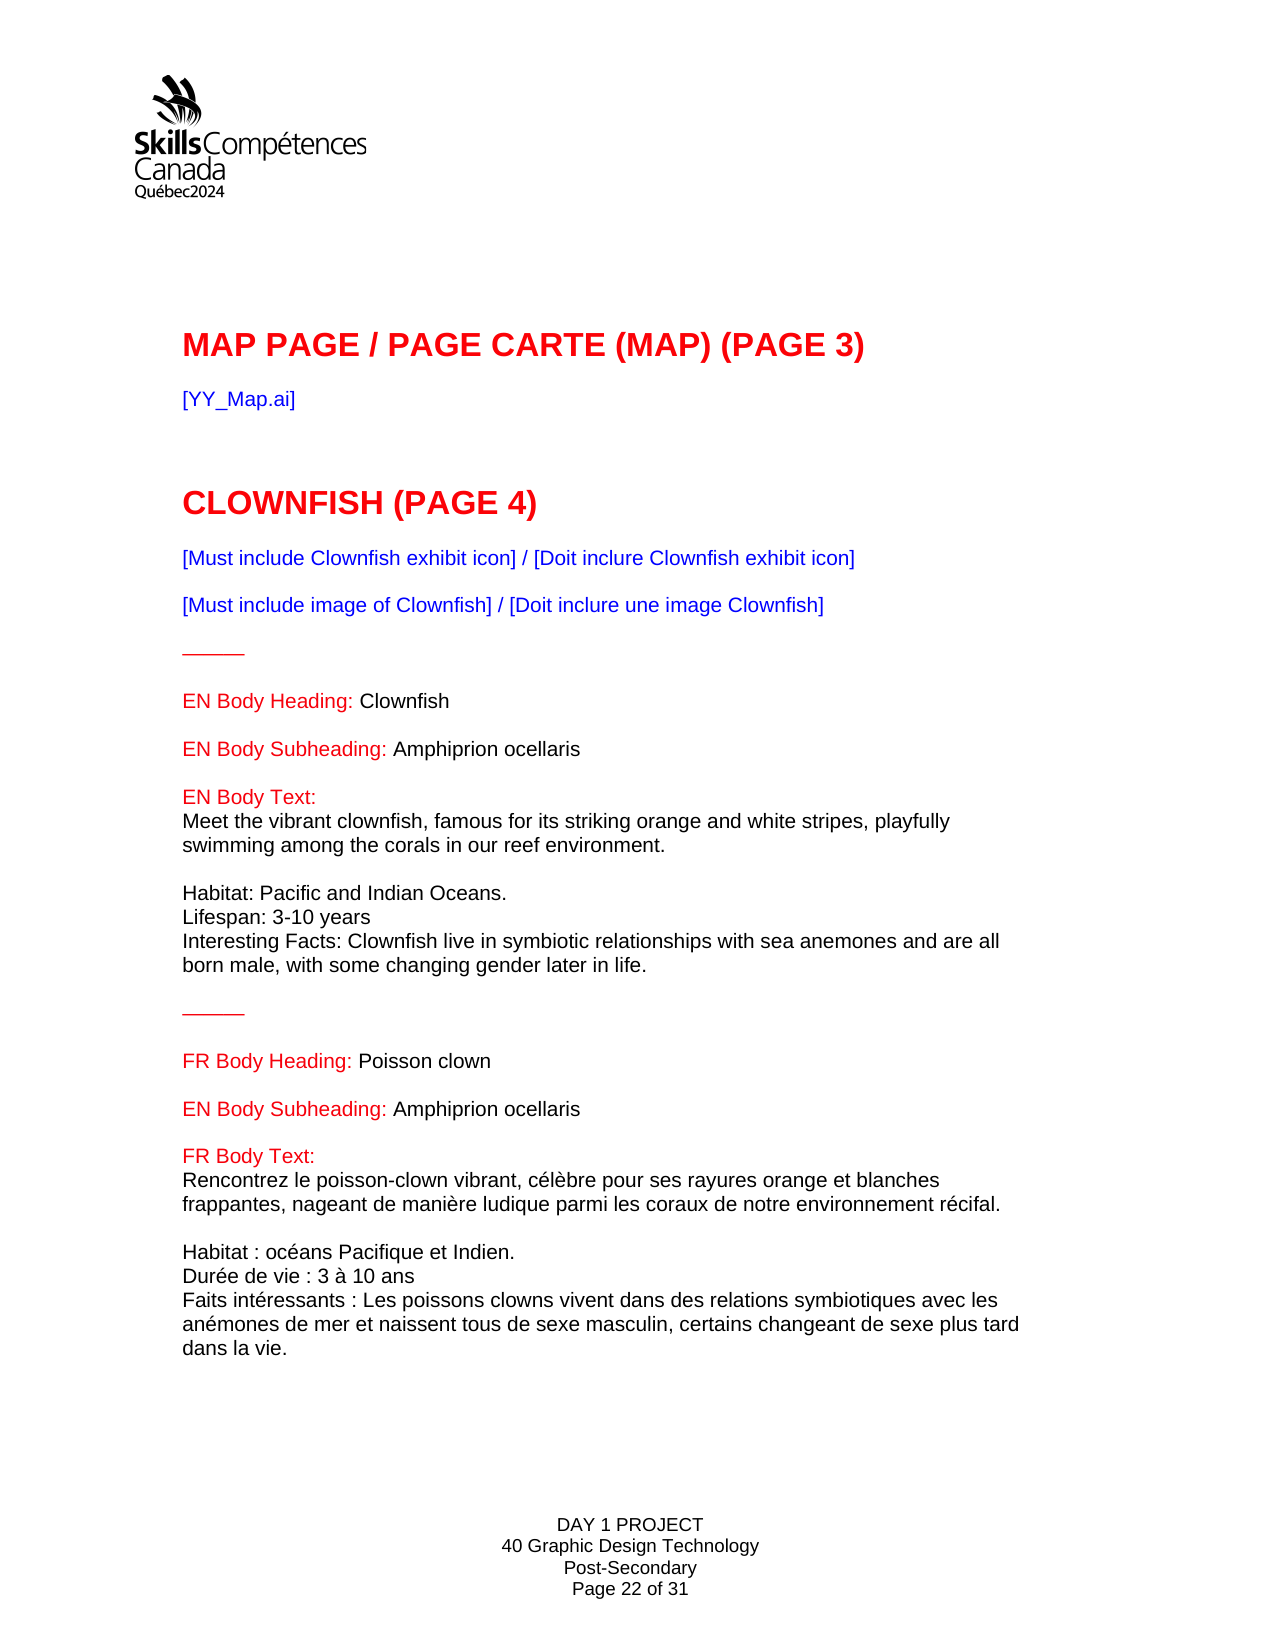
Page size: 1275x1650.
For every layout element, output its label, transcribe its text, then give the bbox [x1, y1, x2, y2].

text CLOWNFISH (PAGE 4) [182, 483, 1035, 521]
text EN Body Subheading: Amphiprion ocellaris [182, 737, 1035, 761]
text Habitat : océans Pacifique et Indien. [182, 1240, 1035, 1264]
text ——— [182, 1001, 1035, 1024]
text EN Body Heading: Clownfish [182, 689, 1035, 713]
text FR Body Text: [182, 1144, 1035, 1168]
text Durée de vie : 3 à 10 ans [182, 1264, 1035, 1288]
text Faits intéressants : Les poissons clowns vivent dans des relations symbiotiques avec les anémones de mer et naissent tous de sexe masculin, certains changeant de sexe plus tard dans la vie. [182, 1288, 1035, 1360]
text Lifespan: 3-10 years [182, 905, 1035, 929]
text Rencontrez le poisson-clown vibrant, célèbre pour ses rayures orange et blanches frappantes, nageant de manière ludique parmi les coraux de notre environnement récifal. [182, 1168, 1035, 1216]
text ——— [182, 641, 1035, 665]
text [Must include image of Clownfish] / [Doit inclure une image Clownfish] [182, 593, 1035, 617]
text [Must include Clownfish exhibit icon] / [Doit inclure Clownfish exhibit icon] [182, 545, 1035, 569]
text EN Body Subheading: Amphiprion ocellaris [182, 1096, 1035, 1120]
text [YY_Map.ai] [182, 387, 1035, 411]
text FR Body Heading: Poisson clown [182, 1048, 1035, 1072]
text Meet the vibrant clownfish, famous for its striking orange and white stripes, playfully swimming among the corals in our reef environment. [182, 809, 1035, 857]
picture [135, 75, 367, 199]
text Interesting Facts: Clownfish live in symbiotic relationships with sea anemones and are all born male, with some changing gender later in life. [182, 929, 1035, 977]
text MAP PAGE / PAGE CARTE (MAP) (PAGE 3) [182, 325, 1035, 363]
text Habitat: Pacific and Indian Oceans. [182, 881, 1035, 905]
text EN Body Text: [182, 785, 1035, 809]
